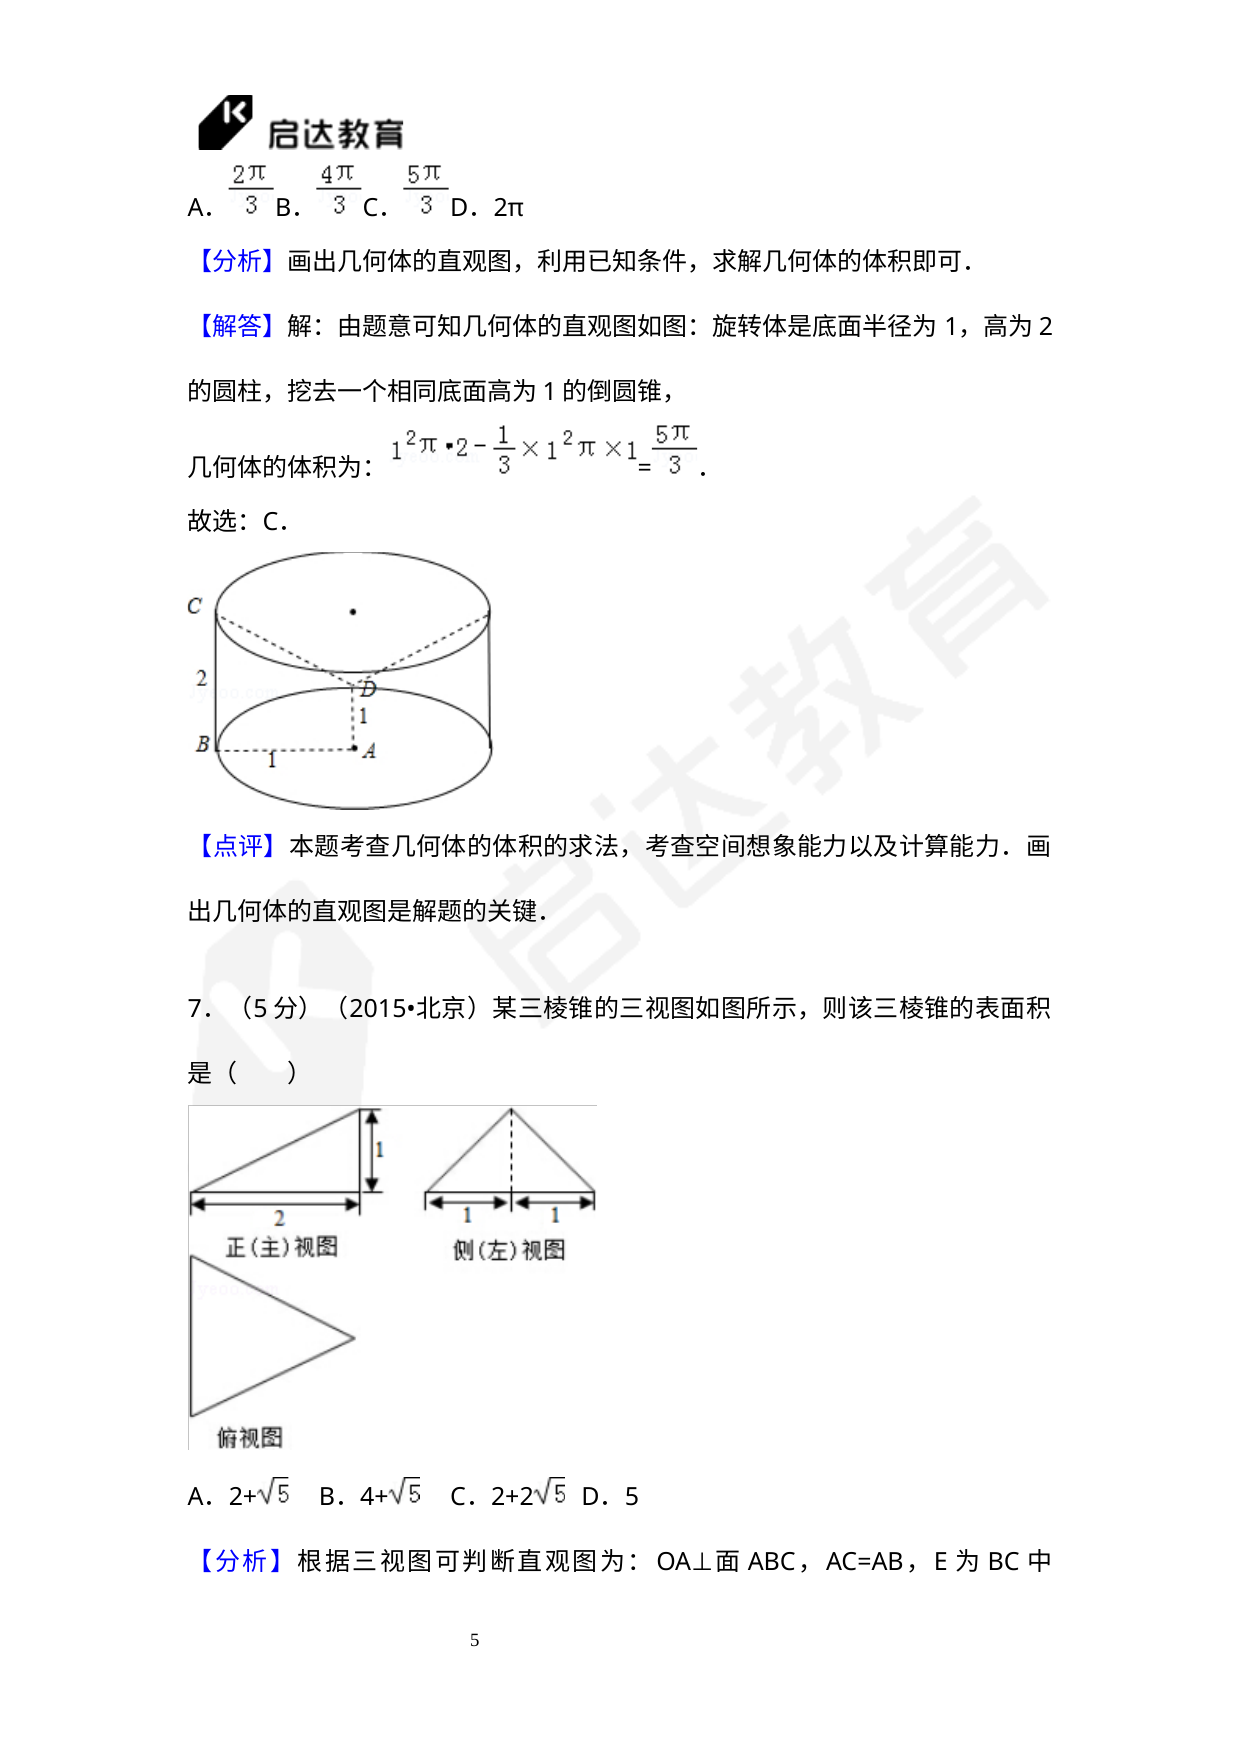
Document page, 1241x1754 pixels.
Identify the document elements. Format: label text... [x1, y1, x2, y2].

picture [388, 1477, 420, 1506]
picture [198, 95, 404, 150]
picture [257, 1477, 289, 1506]
text 故选：C． [187, 487, 1053, 552]
text 【分析】画出几何体的直观图，利用已知条件，求解几何体的体积即可． [187, 227, 1053, 292]
text 【点评】本题考查几何体的体积的求法，考查空间想象能力以及计算能力．画出几何体的直观图是解题的关键． [187, 812, 1053, 942]
text A． B． C． D．2π [187, 162, 1053, 227]
picture [228, 162, 274, 217]
text 【分析】根据三视图可判断直观图为：OA⊥面ABC，AC=AB，E为BC中点，EA=2，EA=EB=1，OA=1，：BC⊥面AEO，AC=，OE= [187, 1527, 1053, 1592]
text A．2+ B．4+ C．2+2 D．5 [187, 1462, 1053, 1527]
text 【解答】解：由题意可知几何体的直观图如图：旋转体是底面半径为1，高为2的圆柱，挖去一个相同底面高为1的倒圆锥， [187, 292, 1053, 422]
picture [187, 1104, 597, 1450]
picture [403, 162, 449, 217]
picture [533, 1477, 565, 1506]
picture [651, 422, 698, 477]
picture [187, 552, 494, 810]
text 7．（5分）（2015•北京）某三棱锥的三视图如图所示，则该三棱锥的表面积是（ ） [187, 974, 1053, 1104]
picture [316, 162, 362, 217]
picture [387, 422, 638, 477]
